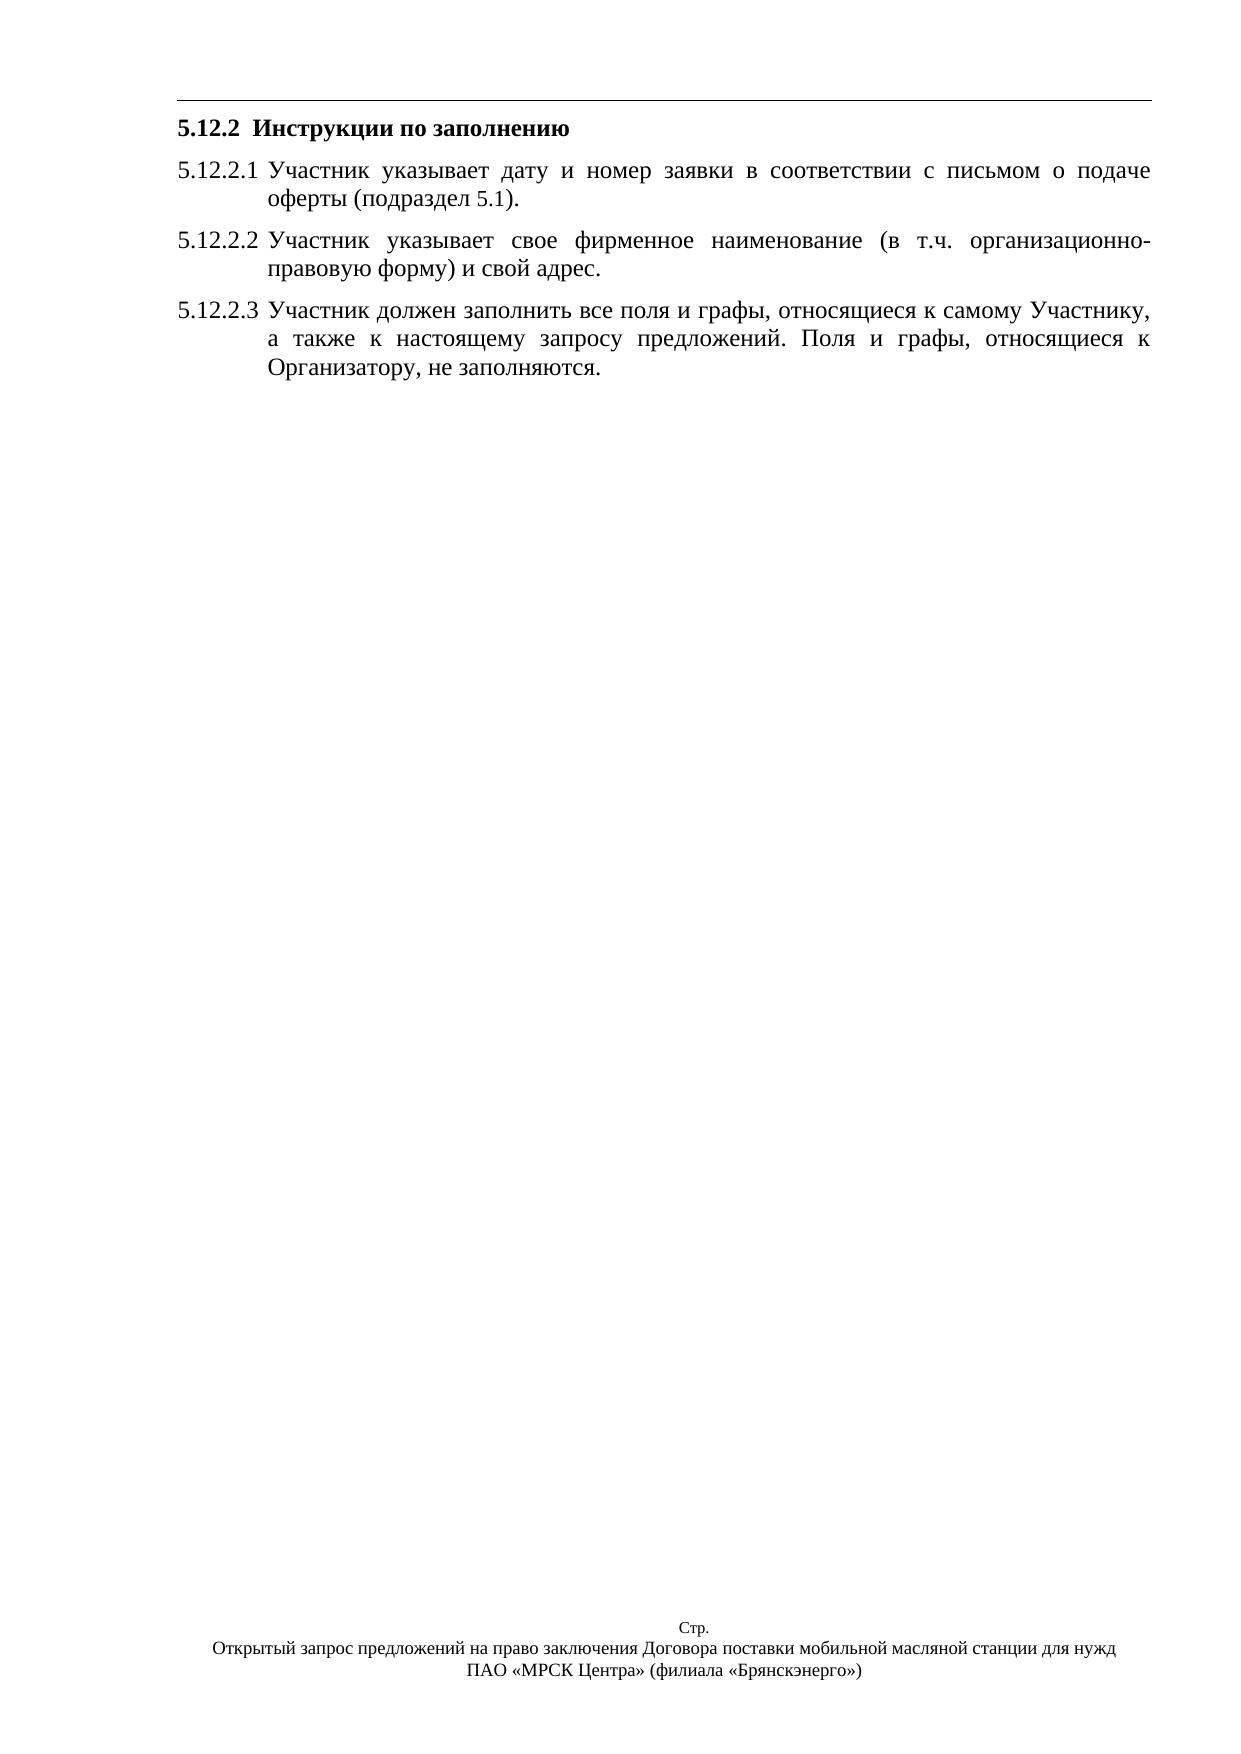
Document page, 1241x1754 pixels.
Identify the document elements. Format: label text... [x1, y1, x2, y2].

list Участник указывает дату и номер заявки в соответствии с письмом о подаче оферты (подраздел 5.1). [177, 155, 1152, 212]
list Участник должен заполнить все поля и графы, относящиеся к самому Участнику, а также к настоящему запросу предложений. Поля и графы, относящиеся к Организатору, не заполняются. [177, 295, 1152, 381]
list Участник указывает свое фирменное наименование (в т.ч. организационно-правовую форму) и свой адрес. [177, 225, 1152, 282]
subtitle Инструкции по заполнению [177, 113, 1152, 142]
